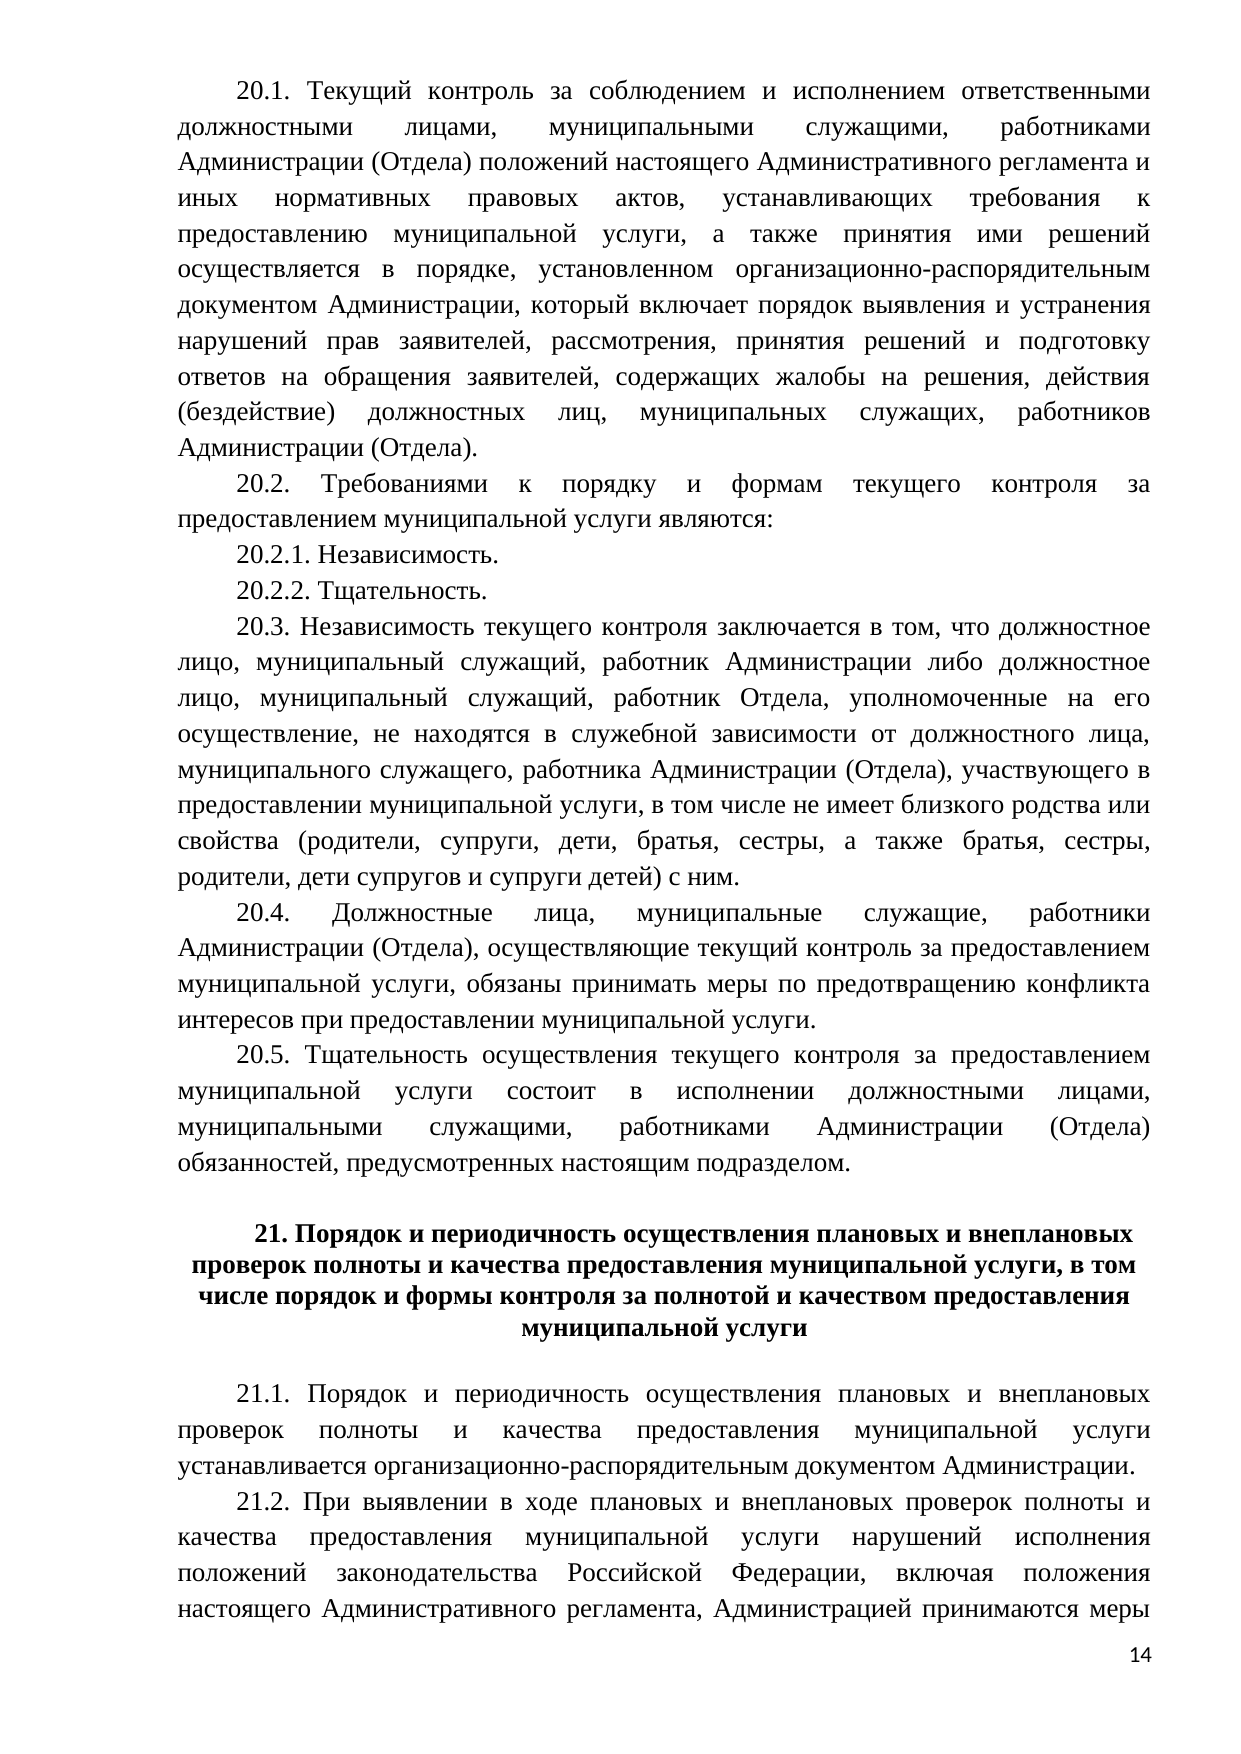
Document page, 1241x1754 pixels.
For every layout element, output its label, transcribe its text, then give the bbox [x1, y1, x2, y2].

text 20.4. Должностные лица, муниципальные служащие, работники Администрации (Отдела), осуществляющие текущий контроль за предоставлением муниципальной услуги, обязаны принимать меры по предотвращению конфликта интересов при предоставлении муниципальной услуги. [177, 896, 1152, 1034]
text 20.3. Независимость текущего контроля заключается в том, что должностное лицо, муниципальный служащий, работник Администрации либо должностное лицо, муниципальный служащий, работник Отдела, уполномоченные на его осуществление, не находятся в служебной зависимости от должностного лица, муниципального служащего, работника Администрации (Отдела), участвующего в предоставлении муниципальной услуги, в том числе не имеет близкого родства или свойства (родители, супруги, дети, братья, сестры, а также братья, сестры, родители, дети супругов и супруги детей) с ним. [177, 610, 1152, 891]
text 20.2. Требованиями к порядку и формам текущего контроля за предоставлением муниципальной услуги являются: [177, 467, 1152, 534]
text 20.5. Тщательность осуществления текущего контроля за предоставлением муниципальной услуги состоит в исполнении должностными лицами, муниципальными служащими, работниками Администрации (Отдела) обязанностей, предусмотренных настоящим подразделом. [177, 1038, 1152, 1177]
text 21.1. Порядок и периодичность осуществления плановых и внеплановых проверок полноты и качества предоставления муниципальной услуги устанавливается организационно-распорядительным документом Администрации. [177, 1377, 1152, 1480]
text 21. Порядок и периодичность осуществления плановых и внеплановых проверок полноты и качества предоставления муниципальной услуги, в том числе порядок и формы контроля за полнотой и качеством предоставления муниципальной услуги [177, 1217, 1152, 1342]
text 20.2.2. Тщательность. [177, 574, 1152, 605]
text 20.2.1. Независимость. [177, 538, 1152, 569]
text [177, 1485, 1152, 1623]
text 20.1. Текущий контроль за соблюдением и исполнением ответственными должностными лицами, муниципальными служащими, работниками Администрации (Отдела) положений настоящего Административного регламента и иных нормативных правовых актов, устанавливающих требования к предоставлению муниципальной услуги, а также принятия ими решений осуществляется в порядке, установленном организационно-распорядительным документом Администрации, который включает порядок выявления и устранения нарушений прав заявителей, рассмотрения, принятия решений и подготовку ответов на обращения заявителей, содержащих жалобы на решения, действия (бездействие) должностных лиц, муниципальных служащих, работников Администрации (Отдела). [177, 74, 1152, 462]
